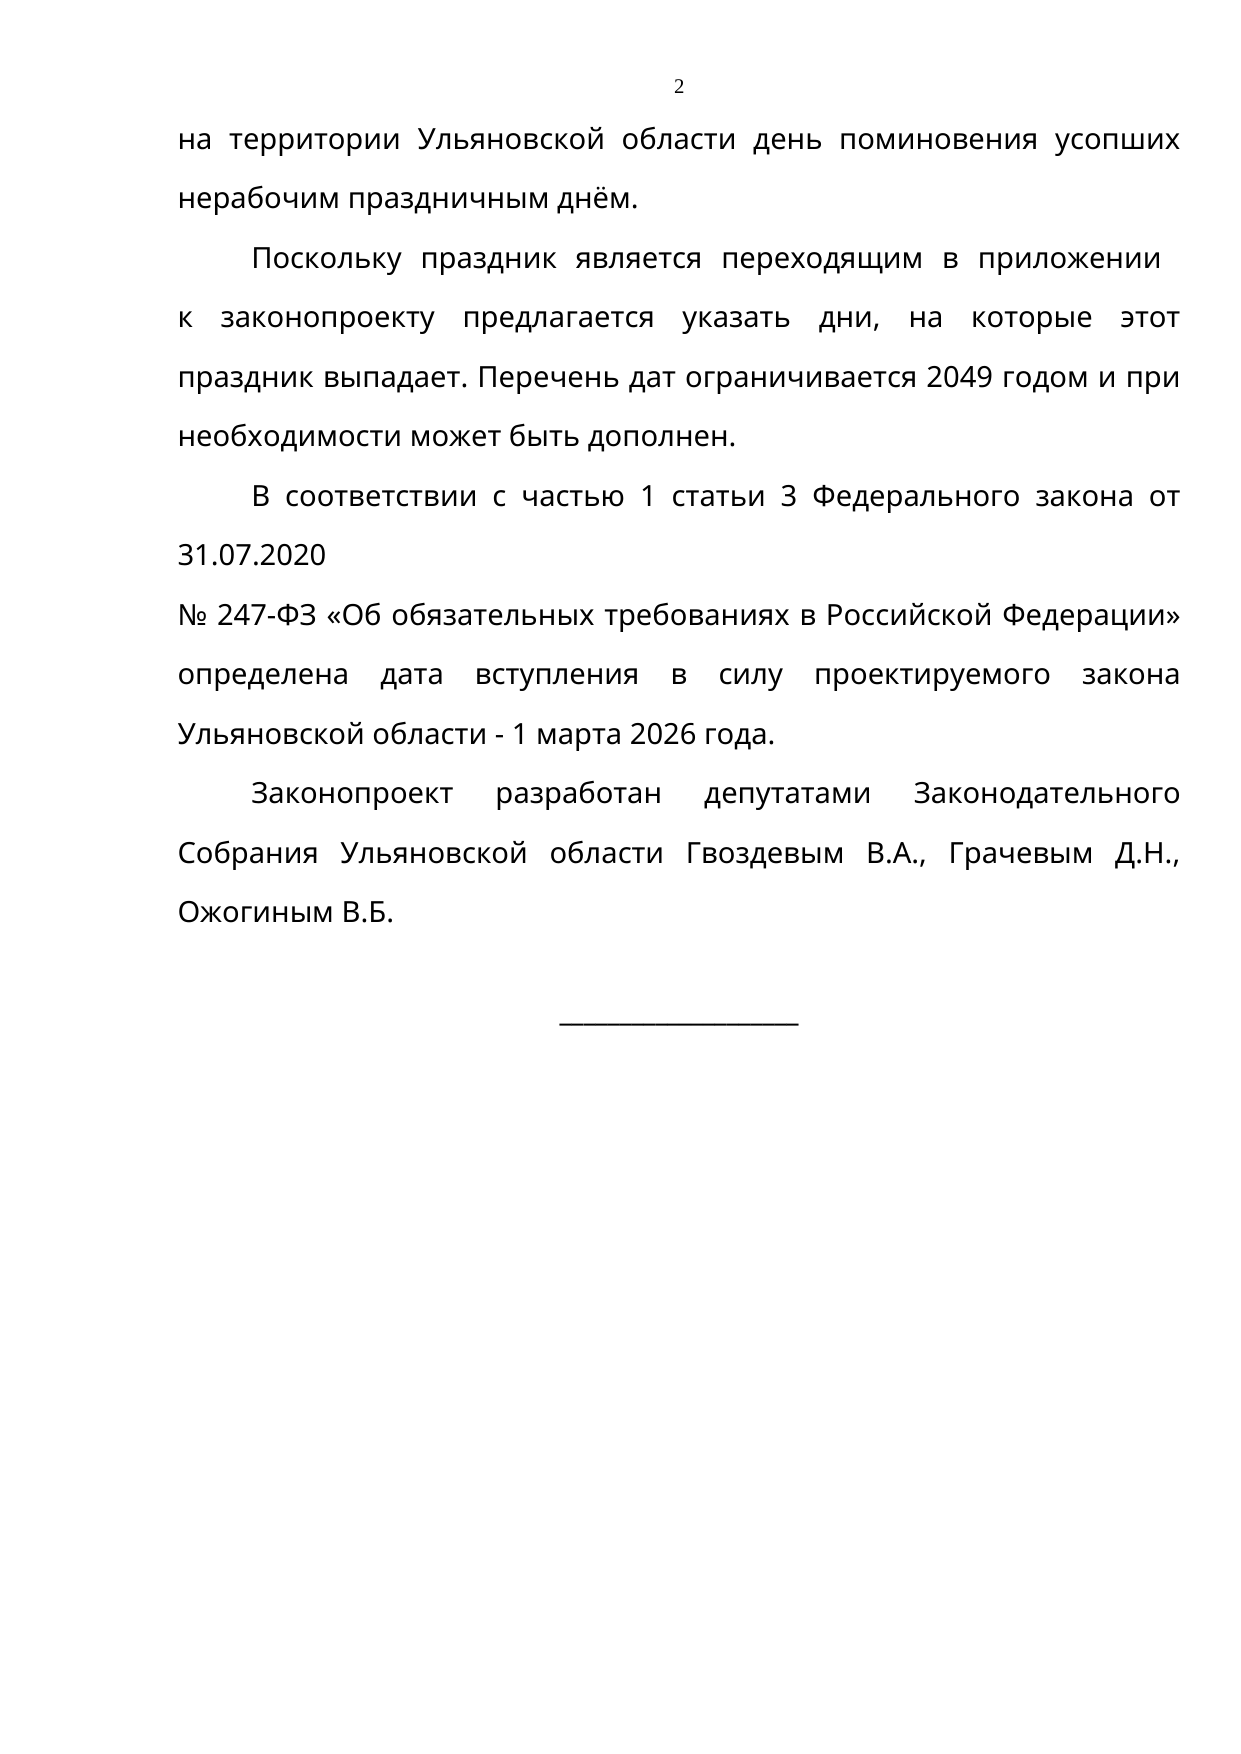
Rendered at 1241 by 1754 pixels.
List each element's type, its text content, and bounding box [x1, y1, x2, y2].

text Поскольку праздник является переходящим в приложении к законопроекту предлагается указать дни, на которые этот праздник выпадает. Перечень дат ограничивается 2049 годом и при необходимости может быть дополнен. [177, 237, 1181, 455]
text В соответствии с частью 1 статьи 3 Федерального закона от 31.07.2020 № 247-ФЗ «Об обязательных требованиях в Российской Федерации» определена дата вступления в силу проектируемого закона Ульяновской области - 1 марта 2026 года. [177, 475, 1181, 753]
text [177, 118, 1181, 217]
text ____________________ [177, 991, 1181, 1030]
text Законопроект разработан депутатами Законодательного Собрания Ульяновской области Гвоздевым В.А., Грачевым Д.Н., Ожогиным В.Б. [177, 772, 1181, 931]
